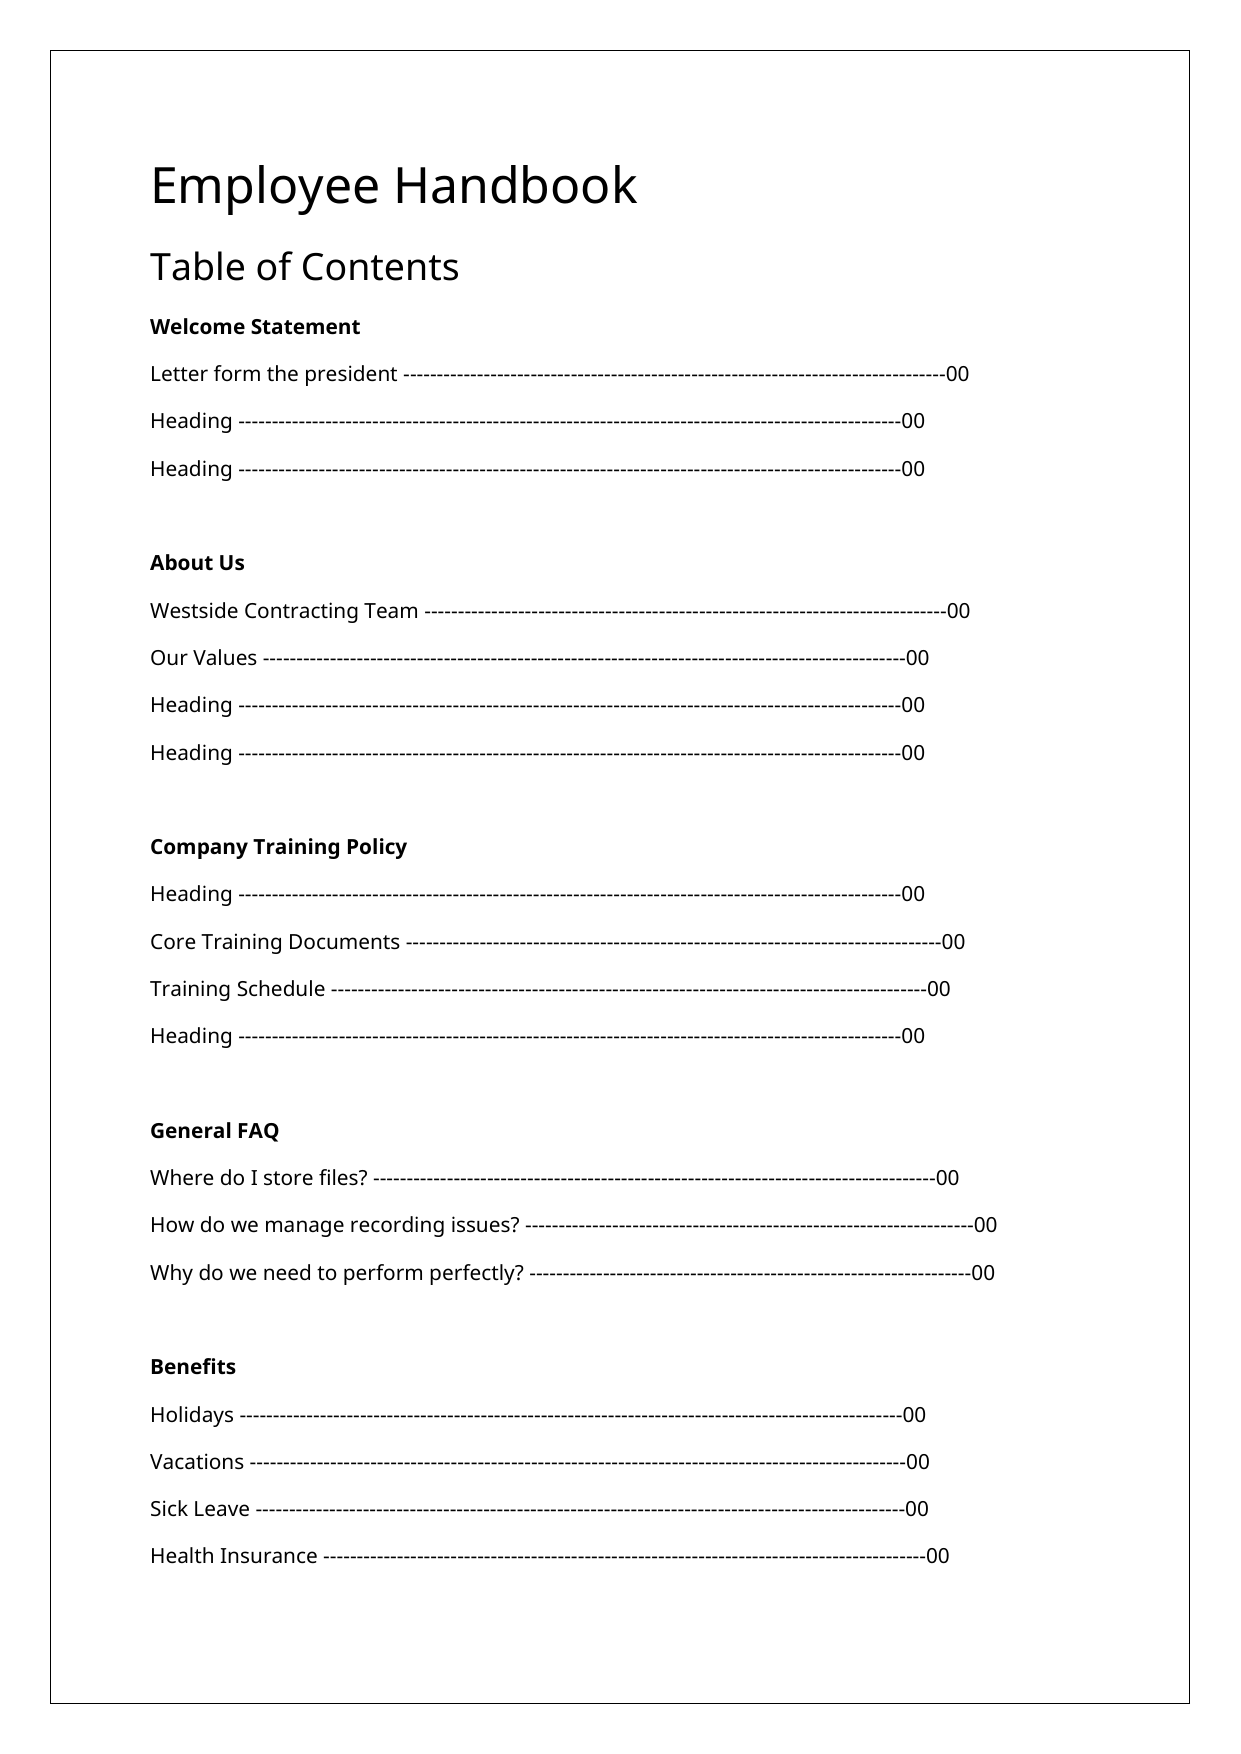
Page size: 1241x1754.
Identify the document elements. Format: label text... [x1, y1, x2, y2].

text About Us [150, 548, 1090, 577]
text Holidays ---------------------------------------------------------------------------------------------------00 [150, 1400, 1090, 1428]
text General FAQ [150, 1116, 1090, 1144]
text Benefits [150, 1352, 1090, 1381]
text Why do we need to perform perfectly? ------------------------------------------------------------------00 [150, 1258, 1090, 1286]
text Heading ---------------------------------------------------------------------------------------------------00 [150, 690, 1090, 719]
text Company Training Policy [150, 832, 1090, 861]
text Heading ---------------------------------------------------------------------------------------------------00 [150, 879, 1090, 908]
text Where do I store files? ------------------------------------------------------------------------------------00 [150, 1163, 1090, 1192]
text Vacations --------------------------------------------------------------------------------------------------00 [150, 1447, 1090, 1475]
text Sick Leave -------------------------------------------------------------------------------------------------00 [150, 1494, 1090, 1523]
text Heading ---------------------------------------------------------------------------------------------------00 [150, 1021, 1090, 1050]
text How do we manage recording issues? -------------------------------------------------------------------00 [150, 1211, 1090, 1239]
text Heading ---------------------------------------------------------------------------------------------------00 [150, 454, 1090, 482]
text Westside Contracting Team ------------------------------------------------------------------------------00 [150, 596, 1090, 624]
text Welcome Statement [150, 312, 1090, 340]
text Training Schedule -----------------------------------------------------------------------------------------00 [150, 974, 1090, 1002]
text Our Values ------------------------------------------------------------------------------------------------00 [150, 643, 1090, 671]
text Health Insurance ------------------------------------------------------------------------------------------00 [150, 1542, 1090, 1570]
text Table of Contents [150, 240, 1090, 291]
text Heading ---------------------------------------------------------------------------------------------------00 [150, 738, 1090, 766]
text Letter form the president ---------------------------------------------------------------------------------00 [150, 359, 1090, 388]
text Core Training Documents --------------------------------------------------------------------------------00 [150, 927, 1090, 955]
text Heading ---------------------------------------------------------------------------------------------------00 [150, 407, 1090, 435]
text Employee Handbook [150, 150, 1090, 218]
